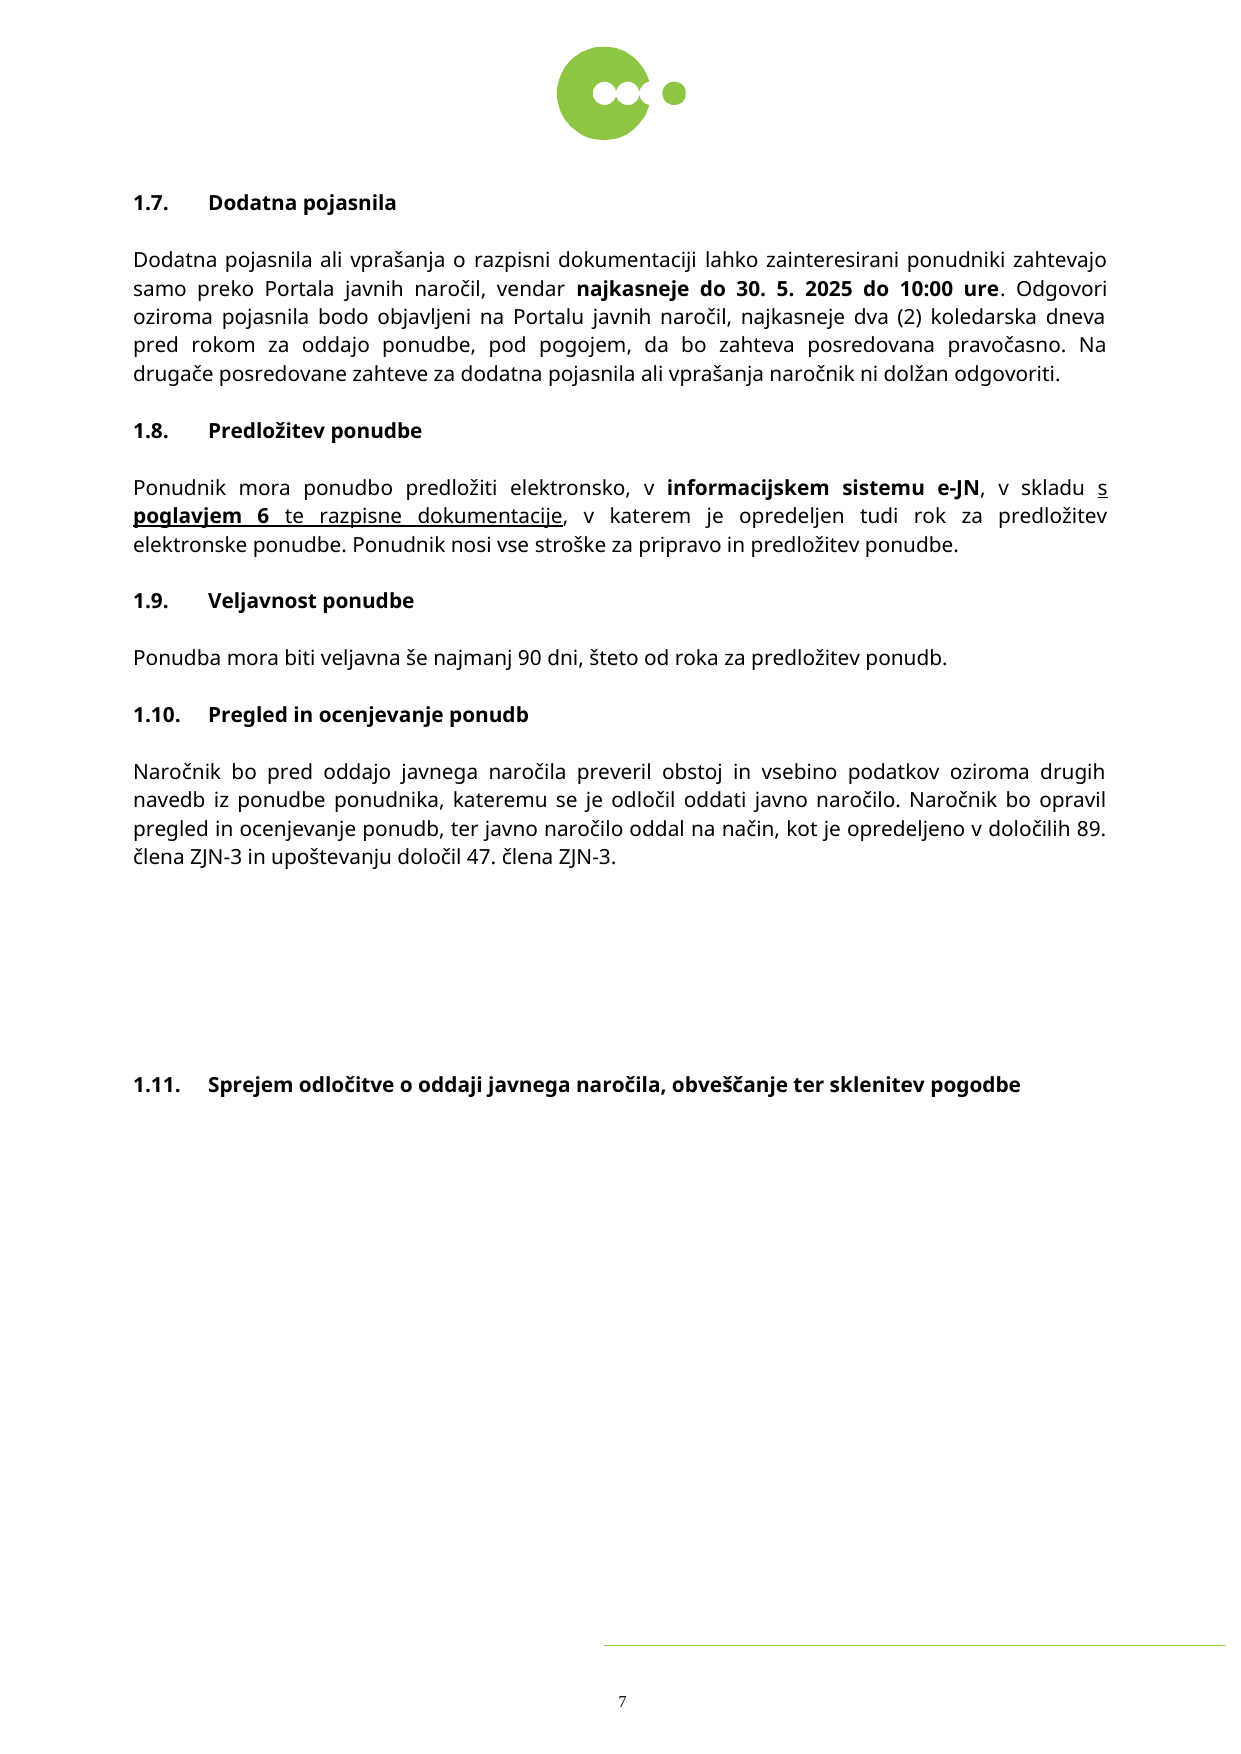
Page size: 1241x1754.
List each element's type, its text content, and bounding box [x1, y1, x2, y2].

list Predložitev ponudbe [133, 416, 1107, 444]
text Naročnik bo pred oddajo javnega naročila preveril obstoj in vsebino podatkov oziroma drugih navedb iz ponudbe ponudnika, kateremu se je odločil oddati javno naročilo. Naročnik bo opravil pregled in ocenjevanje ponudb, ter javno naročilo oddal na način, kot je opredeljeno v določilih 89. člena ZJN-3 in upoštevanju določil 47. člena ZJN-3. [133, 757, 1107, 871]
text Ponudba mora biti veljavna še najmanj 90 dni, šteto od roka za predložitev ponudb. [133, 643, 1107, 672]
text Ponudnik mora ponudbo predložiti elektronsko, v informacijskem sistemu e-JN, v skladu s poglavjem 6 te razpisne dokumentacije, v katerem je opredeljen tudi rok za predložitev elektronske ponudbe. Ponudnik nosi vse stroške za pripravo in predložitev ponudbe. [133, 473, 1107, 558]
list Pregled in ocenjevanje ponudb [133, 700, 1107, 729]
list Sprejem odločitve o oddaji javnega naročila, obveščanje ter sklenitev pogodbe [133, 1070, 1107, 1098]
list Veljavnost ponudbe [133, 587, 1107, 615]
list Dodatna pojasnila [133, 188, 1107, 217]
text Dodatna pojasnila ali vprašanja o razpisni dokumentaciji lahko zainteresirani ponudniki zahtevajo samo preko Portala javnih naročil, vendar najkasneje do 30. 5. 2025 do 10:00 ure. Odgovori oziroma pojasnila bodo objavljeni na Portalu javnih naročil, najkasneje dva (2) koledarska dneva pred rokom za oddajo ponudbe, pod pogojem, da bo zahteva posredovana pravočasno. Na drugače posredovane zahteve za dodatna pojasnila ali vprašanja naročnik ni dolžan odgovoriti. [133, 245, 1107, 387]
